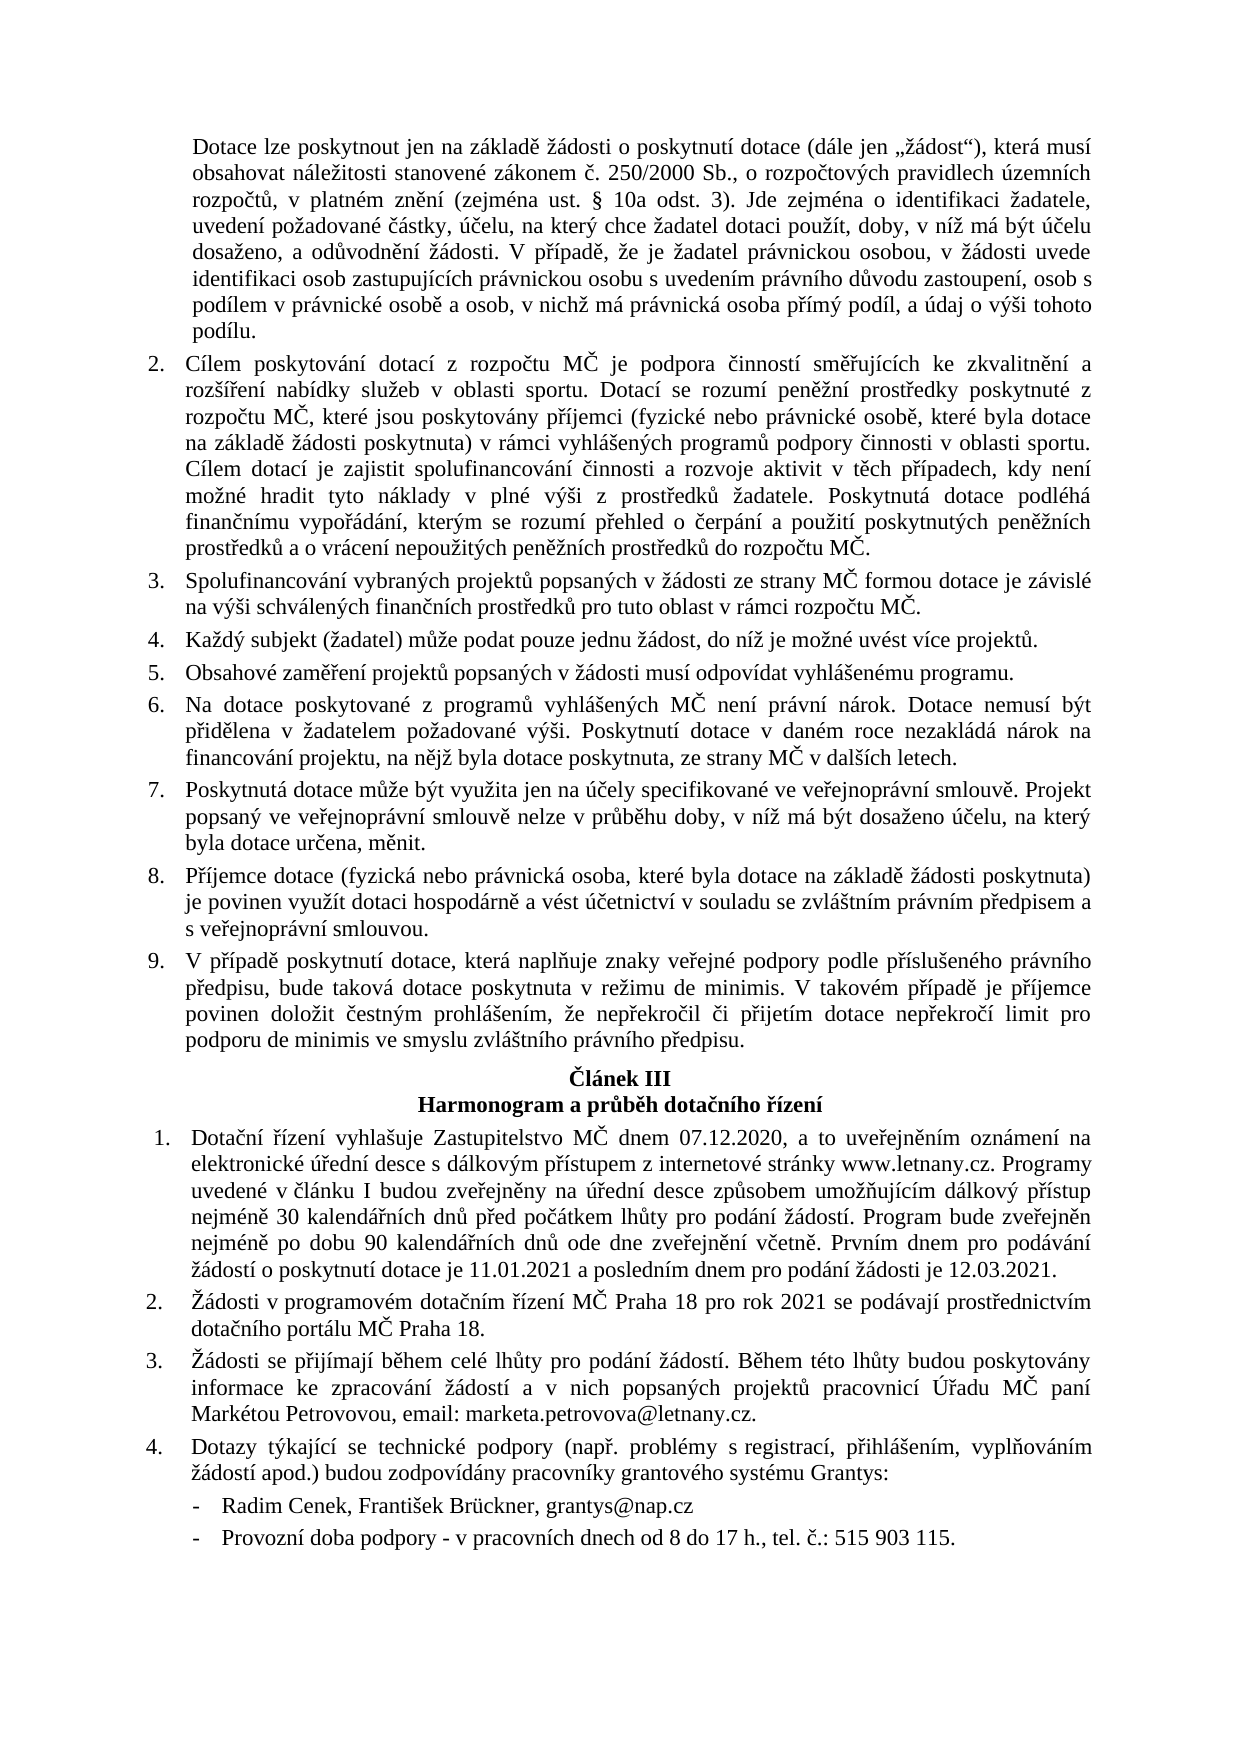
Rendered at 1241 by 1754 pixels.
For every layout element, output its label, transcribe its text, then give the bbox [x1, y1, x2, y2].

list V případě poskytnutí dotace, která naplňuje znaky veřejné podpory podle příslušeného právního předpisu, bude taková dotace poskytnuta v režimu de minimis. V takovém případě je příjemce povinen doložit čestným prohlášením, že nepřekročil či přijetím dotace nepřekročí limit pro podporu de minimis ve smyslu zvláštního právního předpisu. [148, 947, 1093, 1053]
subtitle Článek III [148, 1065, 1092, 1091]
text 2. Cílem poskytování dotací z rozpočtu MČ je podpora činností směřujících ke zkvalitnění a rozšíření nabídky služeb v oblasti sportu. Dotací se rozumí peněžní prostředky poskytnuté z rozpočtu MČ, které jsou poskytovány příjemci (fyzické nebo právnické osobě, které byla dotace na základě žádosti poskytnuta) v rámci vyhlášených programů podpory činnosti v oblasti sportu. Cílem dotací je zajistit spolufinancování činnosti a rozvoje aktivit v těch případech, kdy není možné hradit tyto náklady v plné výši z prostředků žadatele. Poskytnutá dotace podléhá finančnímu vypořádání, kterým se rozumí přehled o čerpání a použití poskytnutých peněžních prostředků a o vrácení nepoužitých peněžních prostředků do rozpočtu MČ. [148, 350, 1093, 561]
list Dotazy týkající se technické podpory (např. problémy s registrací, přihlášením, vyplňováním žádostí apod.) budou zodpovídány pracovníky grantového systému Grantys: [146, 1433, 1093, 1485]
list Provozní doba podpory - v pracovních dnech od 8 do 17 h., tel. č.: 515 903 115. [192, 1524, 1093, 1551]
list Žádosti se přijímají během celé lhůty pro podání žádostí. Během této lhůty budou poskytovány informace ke zpracování žádostí a v nich popsaných projektů pracovnicí Úřadu MČ paní Markétou Petrovovou, email: marketa.petrovova@letnany.cz. [146, 1347, 1093, 1426]
list Spolufinancování vybraných projektů popsaných v žádosti ze strany MČ formou dotace je závislé na výši schválených finančních prostředků pro tuto oblast v rámci rozpočtu MČ. [148, 567, 1093, 620]
list Každý subjekt (žadatel) může podat pouze jednu žádost, do níž je možné uvést více projektů. [148, 626, 1093, 652]
list Příjemce dotace (fyzická nebo právnická osoba, které byla dotace na základě žádosti poskytnuta) je povinen využít dotaci hospodárně a vést účetnictví v souladu se zvláštním právním předpisem a s veřejnoprávní smlouvou. [148, 862, 1093, 941]
list Obsahové zaměření projektů popsaných v žádosti musí odpovídat vyhlášenému programu. [148, 659, 1093, 685]
text Dotace lze poskytnout jen na základě žádosti o poskytnutí dotace (dále jen „žádost“), která musí obsahovat náležitosti stanovené zákonem č. 250/2000 Sb., o rozpočtových pravidlech územních rozpočtů, v platném znění (zejména ust. § 10a odst. 3). Jde zejména o identifikaci žadatele, uvedení požadované částky, účelu, na který chce žadatel dotaci použít, doby, v níž má být účelu dosaženo, a odůvodnění žádosti. V případě, že je žadatel právnickou osobou, v žádosti uvede identifikaci osob zastupujících právnickou osobu s uvedením právního důvodu zastoupení, osob s podílem v právnické osobě a osob, v nichž má právnická osoba přímý podíl, a údaj o výši tohoto podílu. [192, 133, 1093, 344]
list Radim Cenek, František Brückner, grantys@nap.cz [192, 1492, 1093, 1518]
list Poskytnutá dotace může být využita jen na účely specifikované ve veřejnoprávní smlouvě. Projekt popsaný ve veřejnoprávní smlouvě nelze v průběhu doby, v níž má být dosaženo účelu, na který byla dotace určena, měnit. [148, 777, 1093, 856]
list Na dotace poskytované z programů vyhlášených MČ není právní nárok. Dotace nemusí být přidělena v žadatelem požadované výši. Poskytnutí dotace v daném roce nezakládá nárok na financování projektu, na nějž byla dotace poskytnuta, ze strany MČ v dalších letech. [148, 691, 1093, 770]
text Harmonogram a průběh dotačního řízení [148, 1091, 1093, 1118]
list Dotační řízení vyhlašuje Zastupitelstvo MČ dnem 07.12.2020, a to uveřejněním oznámení na elektronické úřední desce s dálkovým přístupem z internetové stránky www.letnany.cz. Programy uvedené v článku I budou zveřejněny na úřední desce způsobem umožňujícím dálkový přístup nejméně 30 kalendářních dnů před počátkem lhůty pro podání žádostí. Program bude zveřejněn nejméně po dobu 90 kalendářních dnů ode dne zveřejnění včetně. Prvním dnem pro podávání žádostí o poskytnutí dotace je 11.01.2021 a posledním dnem pro podání žádosti je 12.03.2021. [153, 1124, 1093, 1282]
list Žádosti v programovém dotačním řízení MČ Praha 18 pro rok 2021 se podávají prostřednictvím dotačního portálu MČ Praha 18. [146, 1288, 1093, 1341]
